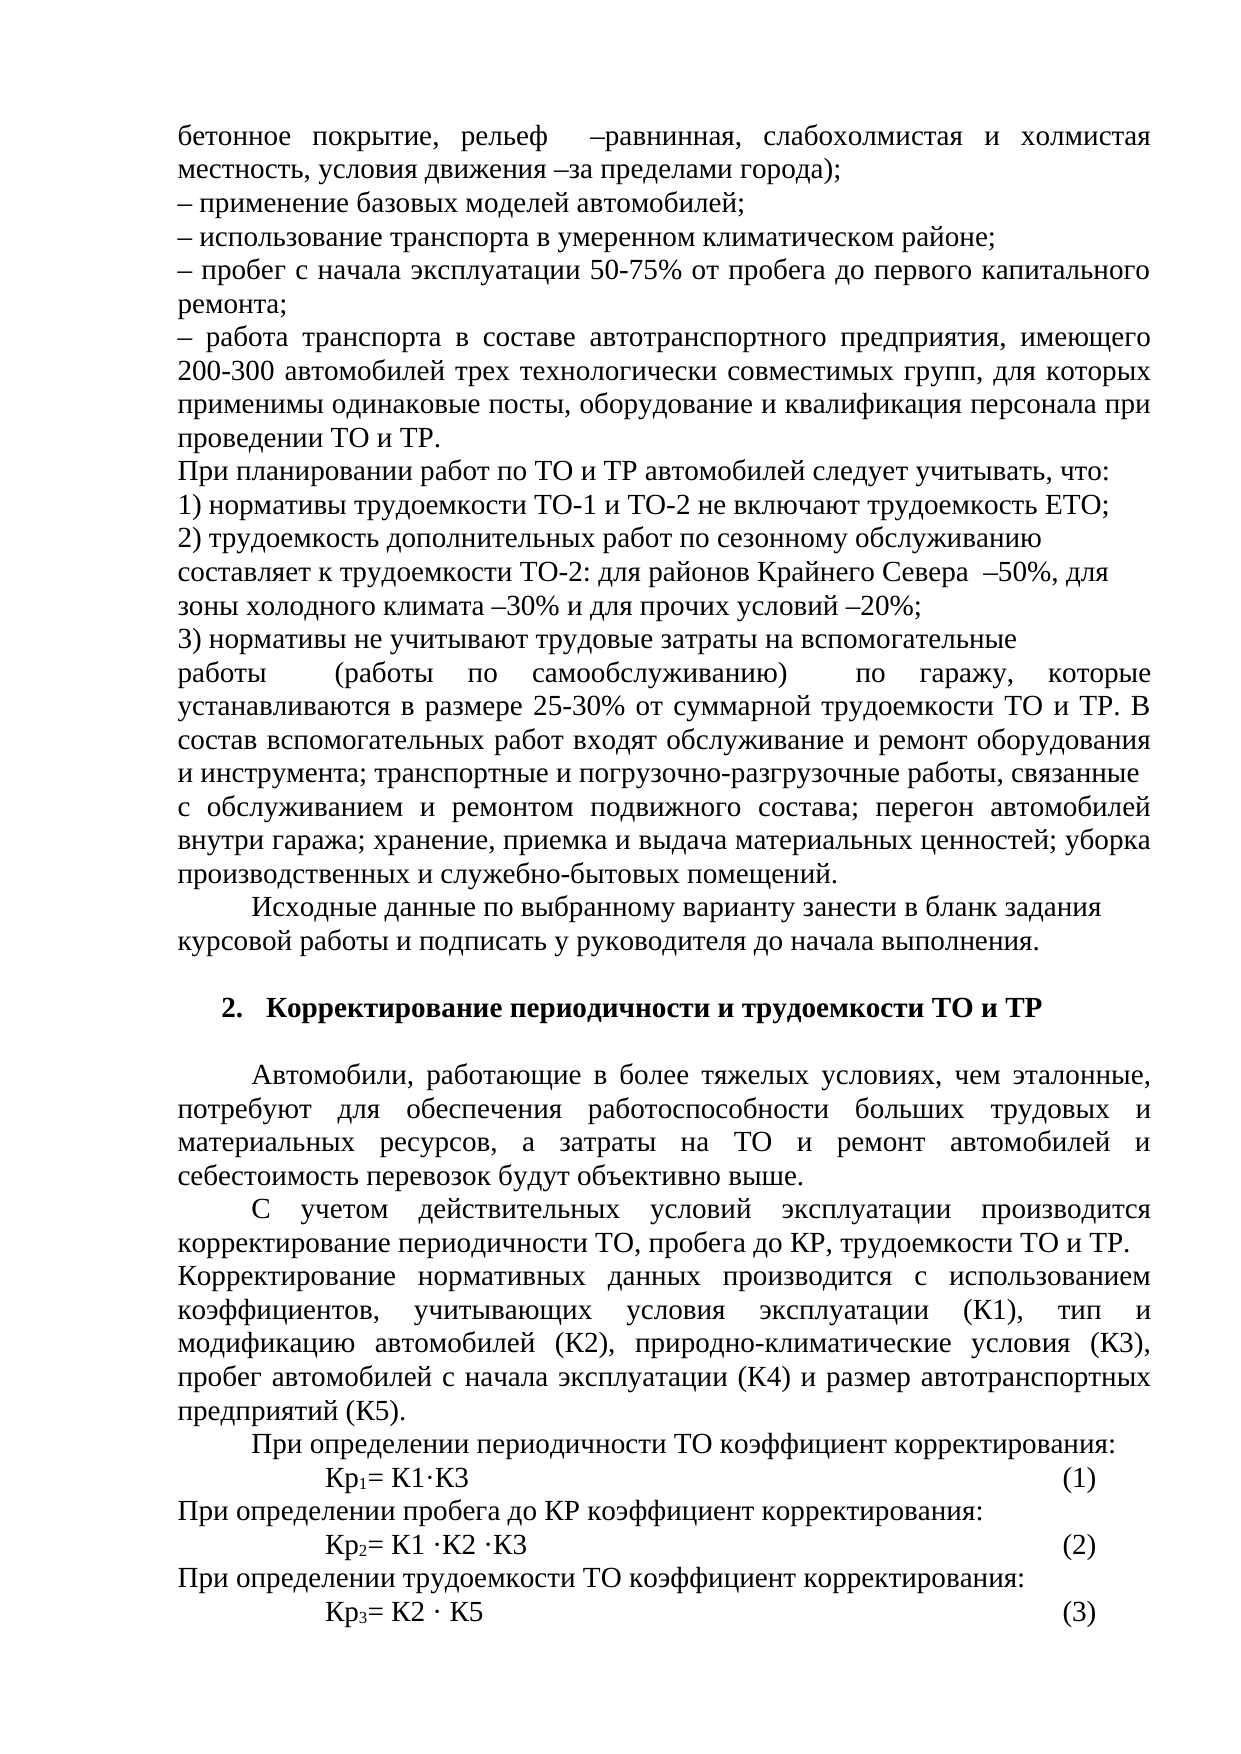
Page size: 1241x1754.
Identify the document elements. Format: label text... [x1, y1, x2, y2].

list – пробег с начала эксплуатации 50-75% от пробега до первого капитального ремонта; [177, 252, 1152, 319]
list При определении пробега до КР коэффициент корректирования: [177, 1493, 1152, 1527]
list Кр3= К2 · К5 (3) [251, 1594, 1152, 1627]
list составляет к трудоемкости ТО-2: для районов Крайнего Севера –50%, для [177, 554, 1152, 588]
list При определении трудоемкости ТО коэффициент корректирования: [177, 1560, 1152, 1594]
list работы (работы по самообслуживанию) по гаражу, которые устанавливаются в размере 25-30% от суммарной трудоемкости ТО и ТР. В состав вспомогательных работ входят обслуживание и ремонт оборудования и инструмента; транспортные и погрузочно-разгрузочные работы, связанные [177, 655, 1152, 789]
list Кр1= К1·К3 (1) [251, 1460, 1152, 1493]
list – применение базовых моделей автомобилей; [177, 185, 1152, 219]
list Кр2= К1 ·К2 ·К3 (2) [251, 1527, 1152, 1560]
list 3) нормативы не учитывают трудовые затраты на вспомогательные [177, 621, 1152, 655]
list 1) нормативы трудоемкости ТО-1 и ТО-2 не включают трудоемкость ЕТО; [177, 487, 1152, 521]
list Исходные данные по выбранному варианту занести в бланк задания [177, 889, 1152, 923]
list – использование транспорта в умеренном климатическом районе; [177, 219, 1152, 252]
list При планировании работ по ТО и ТР автомобилей следует учитывать, что: [177, 453, 1152, 487]
list курсовой работы и подписать у руководителя до начала выполнения. [177, 923, 1152, 957]
list С учетом действительных условий эксплуатации производится корректирование периодичности ТО, пробега до КР, трудоемкости ТО и ТР. [177, 1191, 1152, 1258]
list Автомобили, работающие в более тяжелых условиях, чем эталонные, потребуют для обеспечения работоспособности больших трудовых и материальных ресурсов, а затраты на ТО и ремонт автомобилей и себестоимость перевозок будут объективно выше. [177, 1057, 1152, 1191]
list Корректирование нормативных данных производится с использованием коэффициентов, учитывающих условия эксплуатации (К1), тип и модификацию автомобилей (К2), природно-климатические условия (К3), пробег автомобилей с начала эксплуатации (К4) и размер автотранспортных предприятий (К5). [177, 1258, 1152, 1426]
list бетонное покрытие, рельеф –равнинная, слабохолмистая и холмистая местность, условия движения –за пределами города); [177, 118, 1152, 185]
list При определении периодичности ТО коэффициент корректирования: [177, 1426, 1152, 1460]
list Корректирование периодичности и трудоемкости ТО и ТР [221, 990, 1152, 1024]
list – работа транспорта в составе автотранспортного предприятия, имеющего 200-300 автомобилей трех технологически совместимых групп, для которых применимы одинаковые посты, оборудование и квалификация персонала при проведении ТО и ТР. [177, 319, 1152, 453]
list 2) трудоемкость дополнительных работ по сезонному обслуживанию [177, 521, 1152, 554]
list зоны холодного климата –30% и для прочих условий –20%; [177, 588, 1152, 621]
list с обслуживанием и ремонтом подвижного состава; перегон автомобилей внутри гаража; хранение, приемка и выдача материальных ценностей; уборка производственных и служебно-бытовых помещений. [177, 789, 1152, 889]
